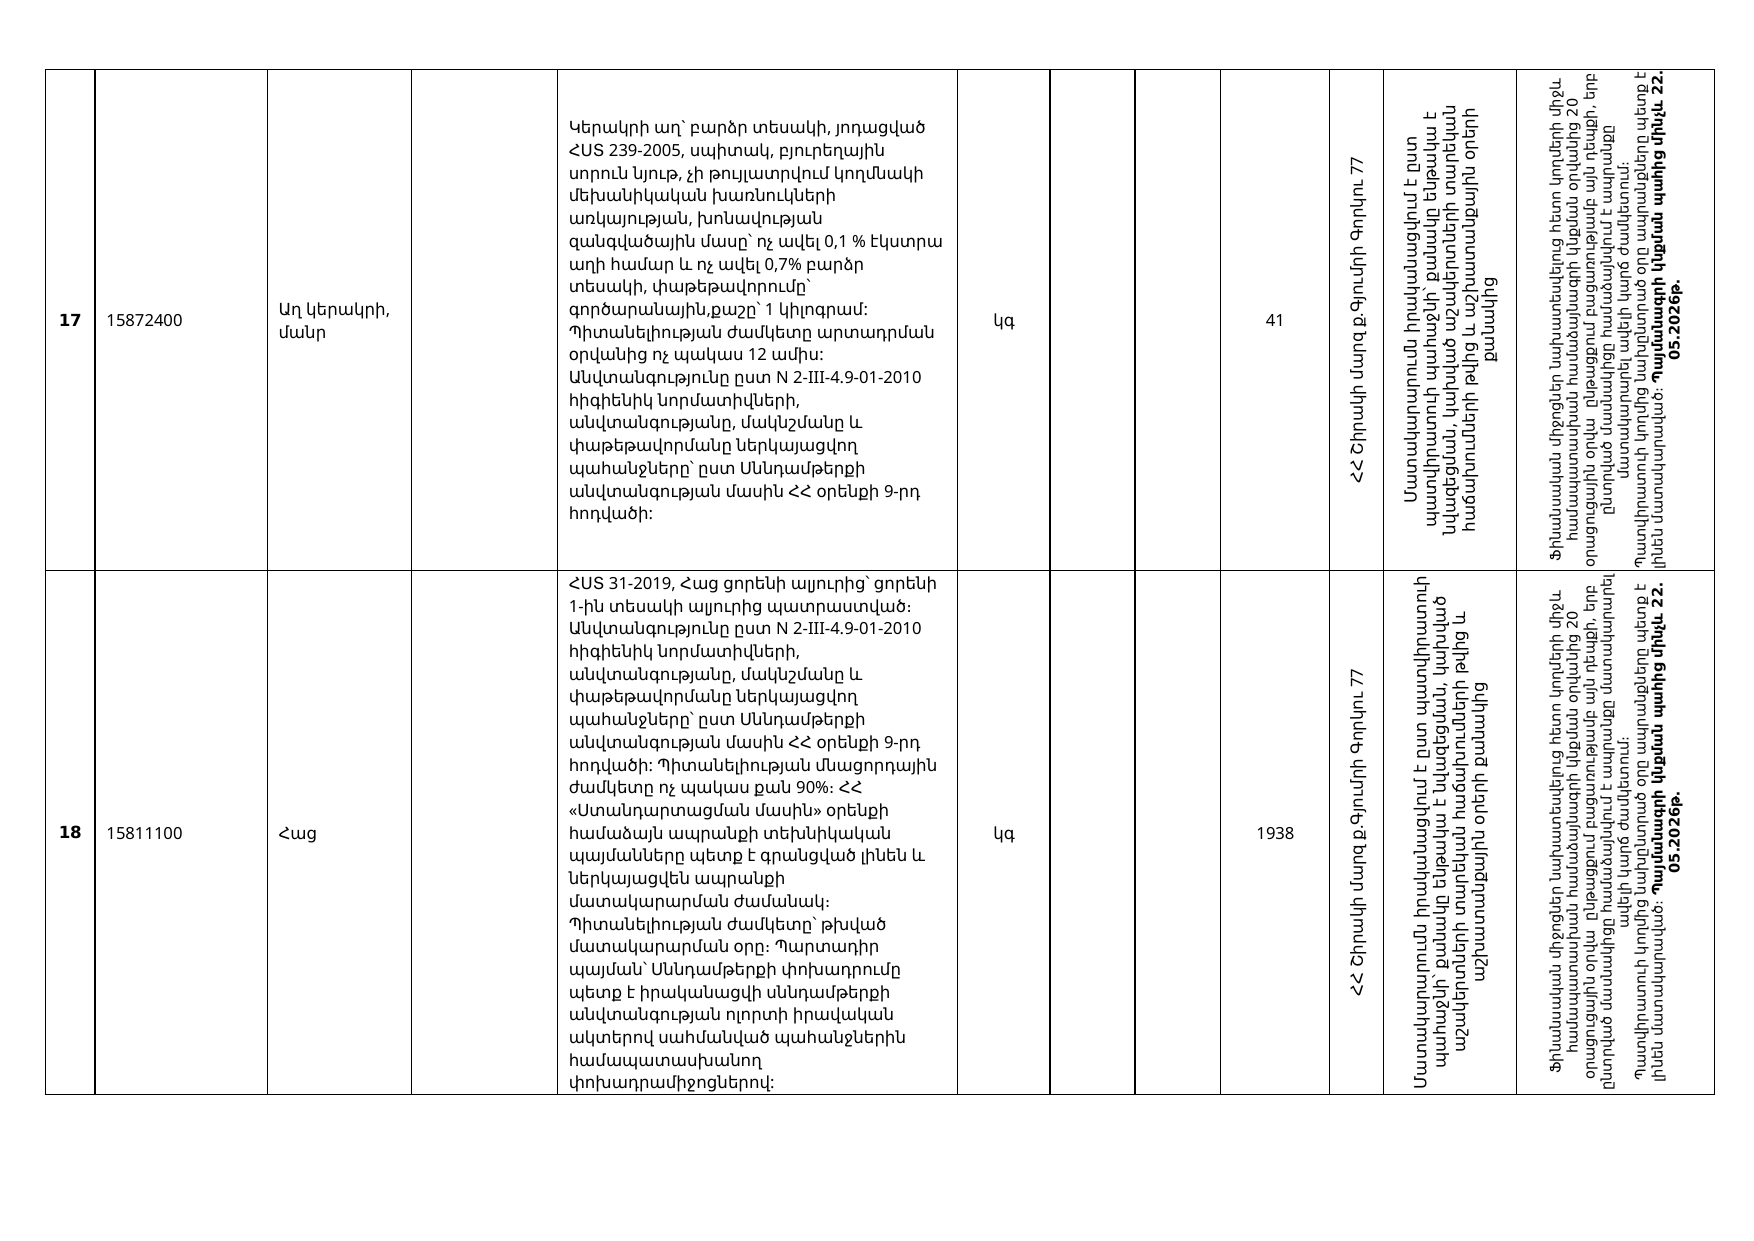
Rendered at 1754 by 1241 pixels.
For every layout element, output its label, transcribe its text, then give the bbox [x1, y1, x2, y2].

table_cell կգ [958, 571, 1049, 1094]
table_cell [1517, 70, 1714, 570]
table_cell 18 [46, 571, 94, 1094]
table_cell [1136, 571, 1220, 1094]
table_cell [1330, 70, 1383, 570]
table_cell 15811100 [96, 571, 267, 1094]
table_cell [1384, 70, 1516, 570]
table_cell ՀՀ Շիրակի մարզ ք.Գյումրի Գորկու 77 [1330, 571, 1383, 1094]
table_cell 15872400 [96, 70, 267, 570]
table_cell [412, 571, 557, 1094]
table_cell [1051, 571, 1134, 1094]
table_cell կգ [958, 70, 1049, 570]
table_cell ՀՍՏ 31-2019, Հաց ցորենի ալյուրից՝ ցորենի 1-ին տեսակի ալյուրից պատրաստված։ Անվտանգությունը ըստ N 2-III-4.9-01-2010 հիգիենիկ նորմատիվների, անվտանգությանը, մակնշմանը և փաթեթավորմանը ներկայացվող պահանջները՝ ըստ Սննդամթերքի անվտանգության մասին ՀՀ օրենքի 9-րդ հոդվածի: Պիտանելիության մնացորդային ժամկետը ոչ պակաս քան 90%։ ՀՀ «Ստանդարտացման մասին» օրենքի համաձայն ապրանքի տեխնիկական պայմանները պետք է գրանցված լինեն և ներկայացվեն ապրանքի մատակարարման ժամանակ։ Պիտանելիության ժամկետը՝ թխված մատակարարման օրը։ Պարտադիր պայման՝ Սննդամթերքի փոխադրումը պետք է իրականացվի սննդամթերքի անվտանգության ոլորտի իրավական ակտերով սահմանված պահանջներին համապատասխանող փոխադրամիջոցներով: [558, 571, 957, 1094]
table_cell Հաց [268, 571, 411, 1094]
table_cell [1136, 70, 1220, 570]
table_cell [1051, 70, 1134, 570]
table_cell 41 [1221, 70, 1329, 570]
table_cell 17 [46, 70, 94, 570]
table_cell Աղ կերակրի, մանր [268, 70, 411, 570]
table_cell 1938 [1221, 571, 1329, 1094]
table_cell [412, 70, 557, 570]
table_cell Կերակրի աղ` բարձր տեսակի, յոդացված ՀՍՏ 239-2005, սպիտակ, բյուրեղային սորուն նյութ, չի թույլատրվում կողմնակի մեխանիկական խառնուկների առկայության, խոնավության զանգվածային մասը՝ ոչ ավել 0,1 % էկստրա աղի համար և ոչ ավել 0,7% բարձր տեսակի, փաթեթավորումը՝ գործարանային,քաշը՝ 1 կիլոգրամ: Պիտանելիության ժամկետը արտադրման օրվանից ոչ պակաս 12 ամիս: Անվտանգությունը ըստ N 2-III-4.9-01-2010 հիգիենիկ նորմատիվների, անվտանգությանը, մակնշմանը և փաթեթավորմանը ներկայացվող պահանջները՝ ըստ Սննդամթերքի անվտանգության մասին ՀՀ օրենքի 9-րդ հոդվածի: [558, 70, 957, 570]
